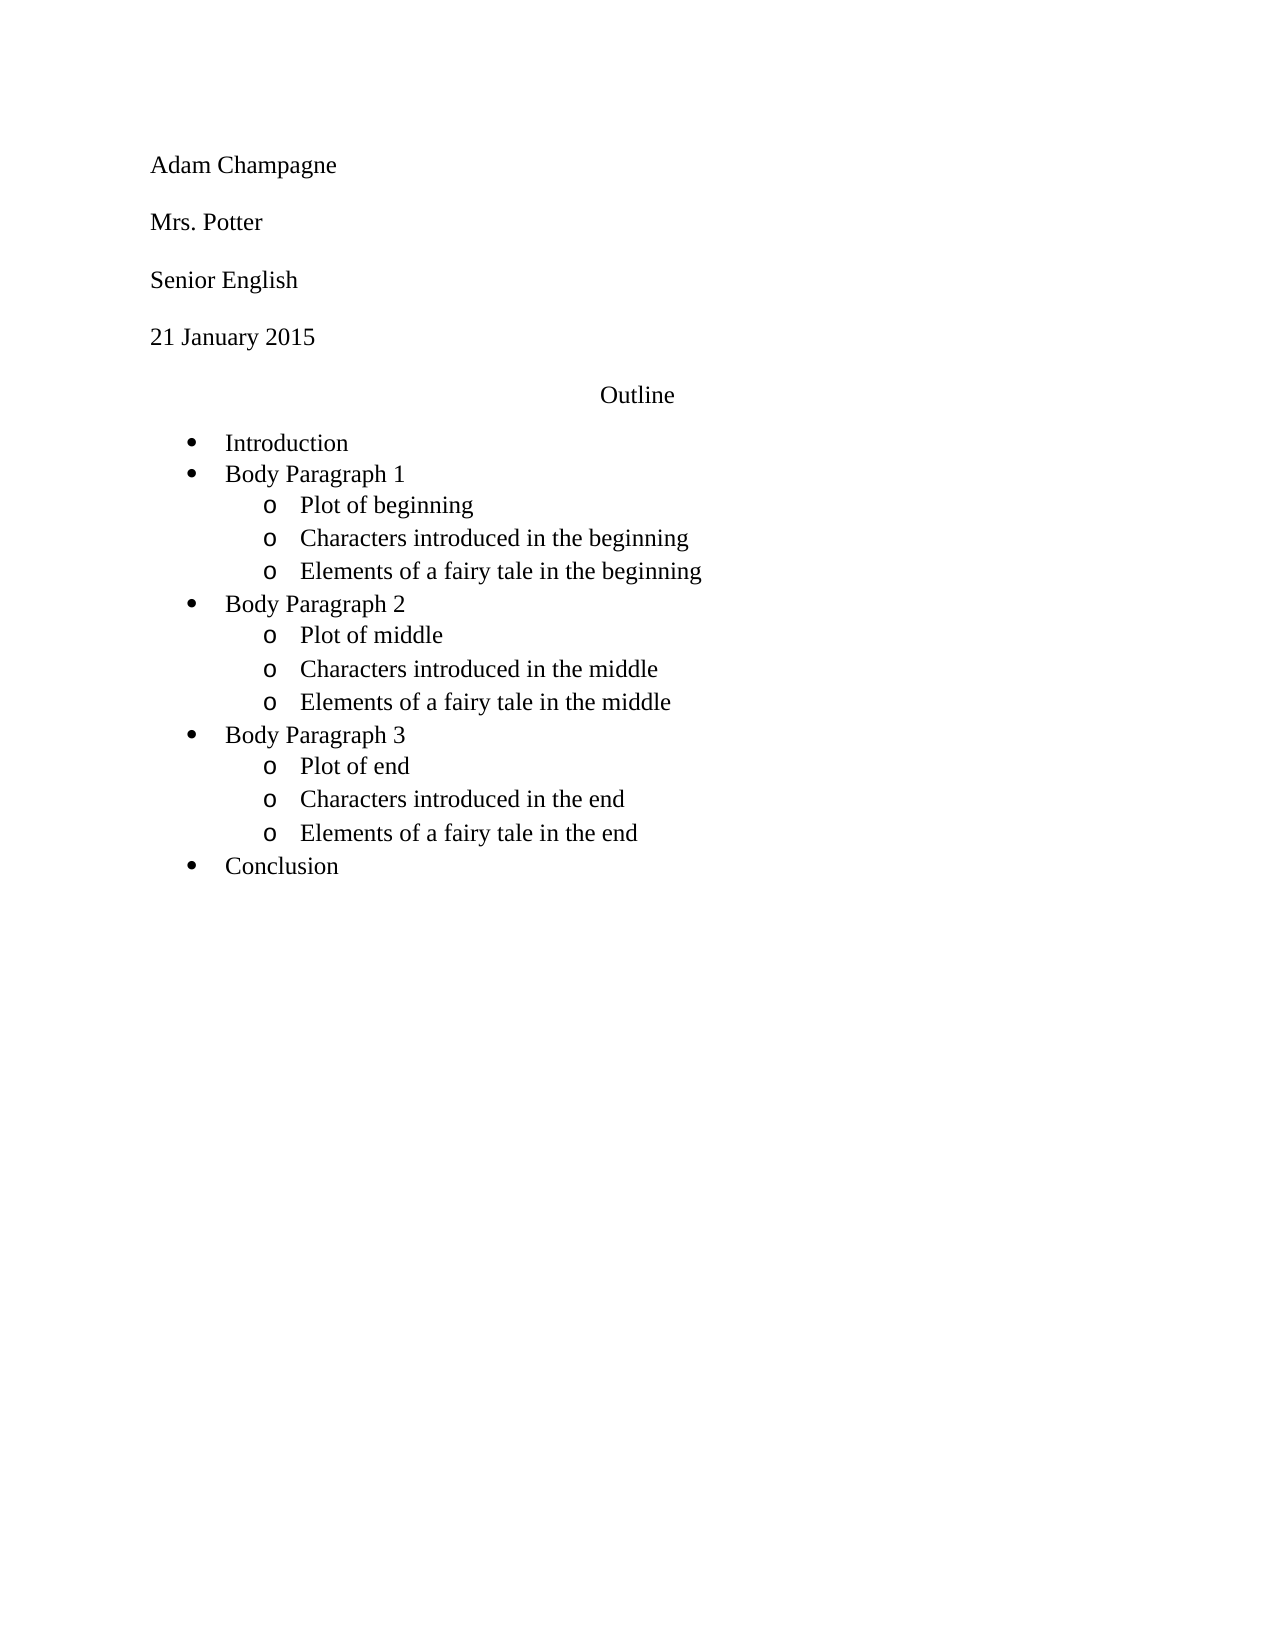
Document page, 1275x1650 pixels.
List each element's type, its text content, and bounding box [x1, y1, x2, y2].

list Plot of end [262, 751, 1125, 782]
list Body Paragraph 1 [187, 459, 1125, 487]
text Adam Champagne [150, 150, 1125, 179]
text Senior English [150, 265, 1125, 294]
text Outline [150, 380, 1125, 409]
list Plot of beginning [262, 490, 1125, 521]
list Body Paragraph 2 [187, 589, 1125, 618]
list Body Paragraph 3 [187, 720, 1125, 749]
list Introduction [187, 428, 1125, 456]
list Plot of middle [262, 621, 1125, 651]
list Elements of a fairy tale in the beginning [262, 556, 1125, 587]
list Elements of a fairy tale in the middle [262, 687, 1125, 718]
list Conclusion [187, 851, 1125, 880]
list Characters introduced in the beginning [262, 523, 1125, 554]
text Mrs. Potter [150, 207, 1125, 236]
list Characters introduced in the middle [262, 654, 1125, 684]
list Characters introduced in the end [262, 784, 1125, 815]
list Elements of a fairy tale in the end [262, 818, 1125, 848]
